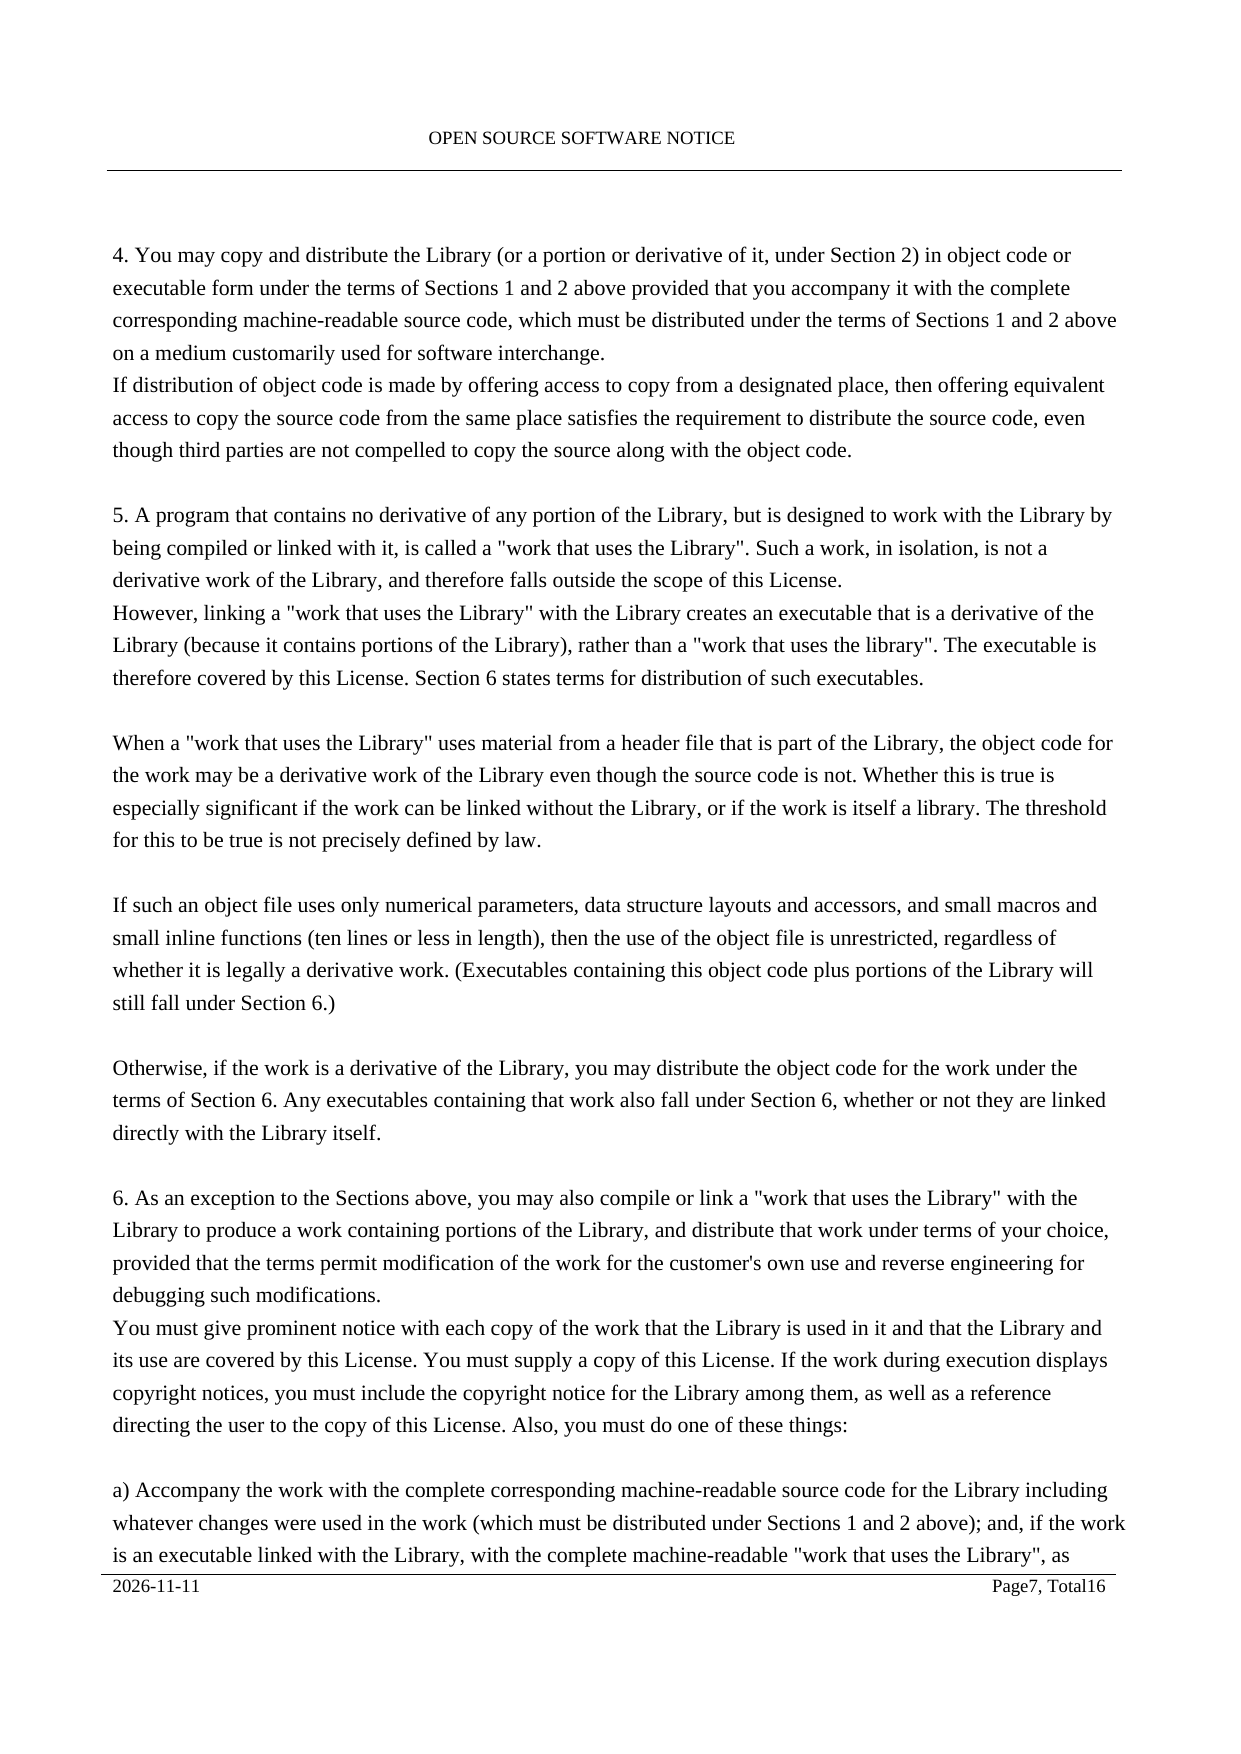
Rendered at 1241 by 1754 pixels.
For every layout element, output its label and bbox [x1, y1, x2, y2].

text [112, 206, 1128, 1571]
